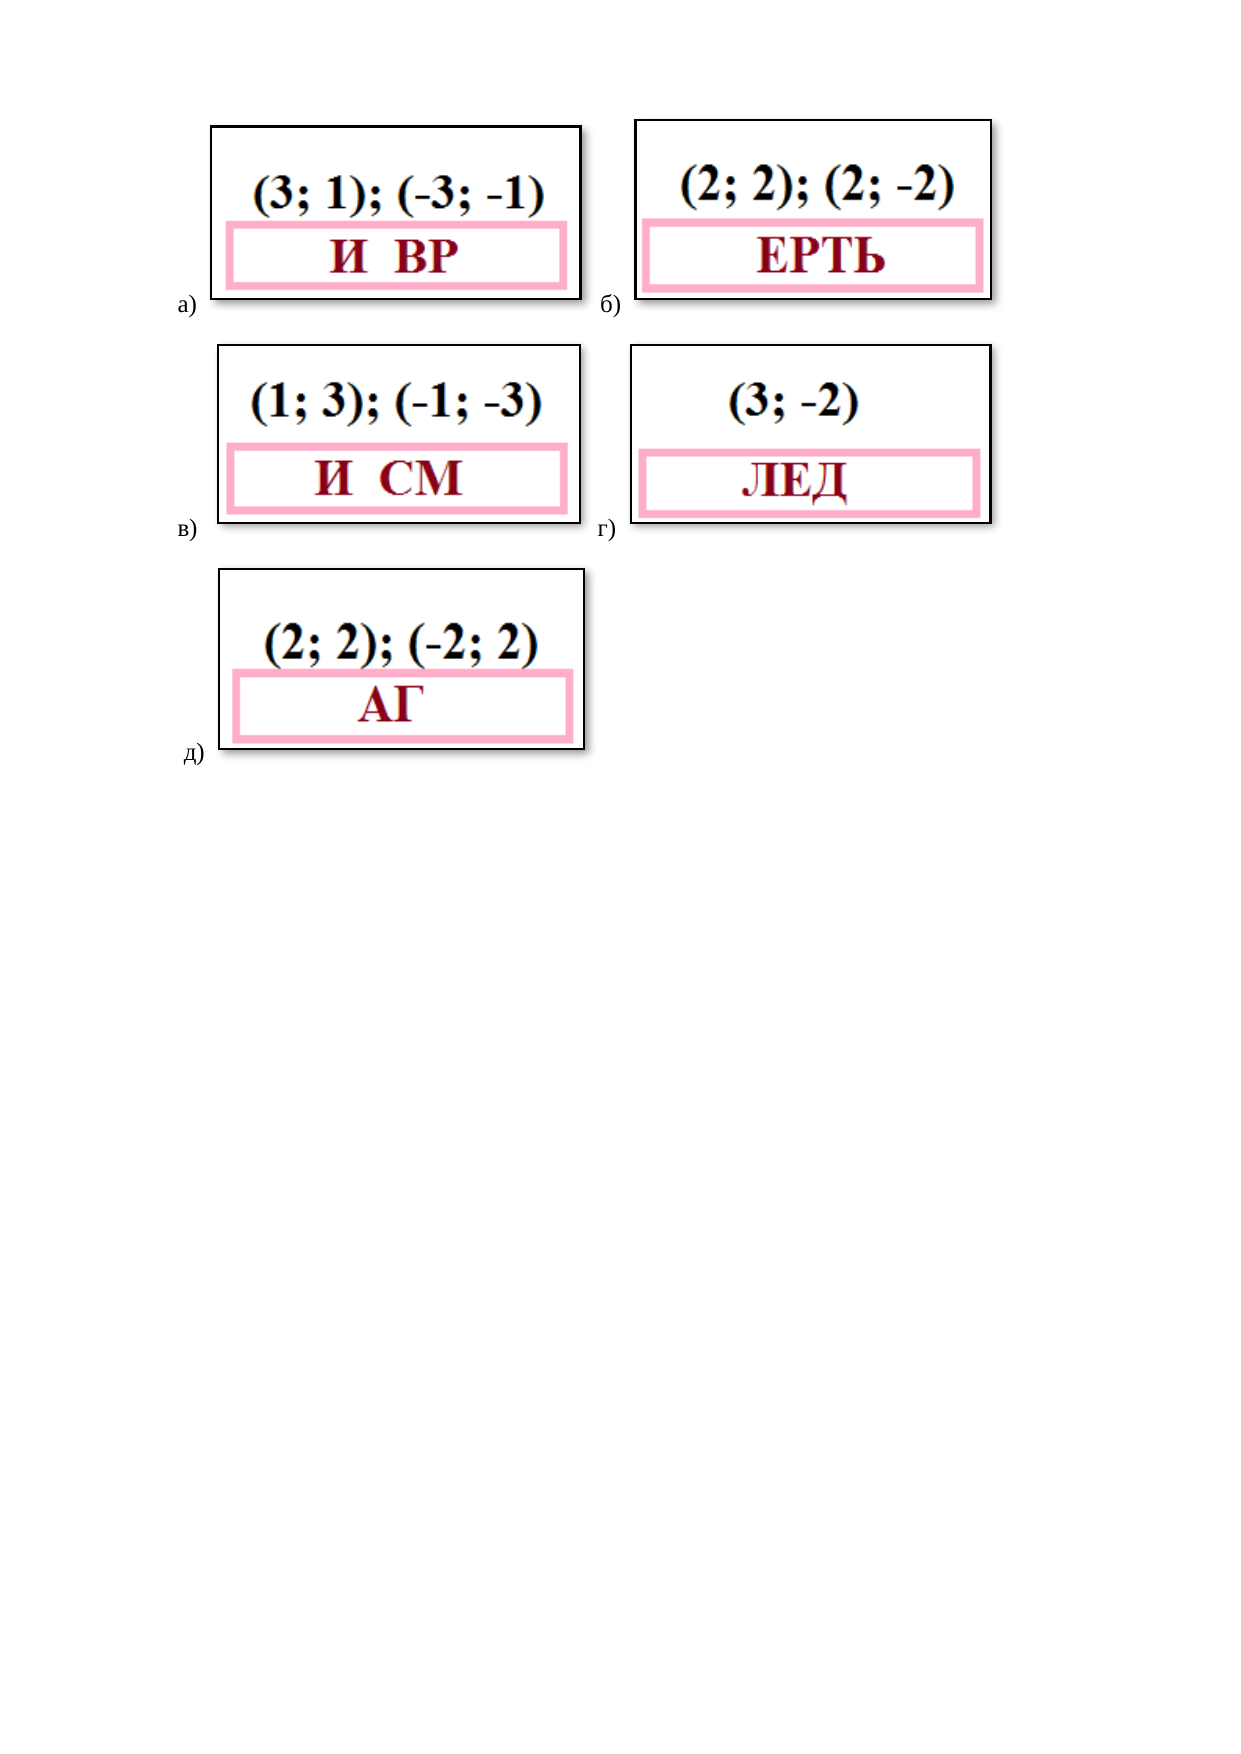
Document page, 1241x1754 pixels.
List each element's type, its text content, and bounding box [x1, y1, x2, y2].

picture [212, 128, 579, 298]
picture [632, 346, 989, 522]
picture [637, 121, 990, 298]
picture [219, 346, 579, 522]
picture [220, 570, 583, 748]
